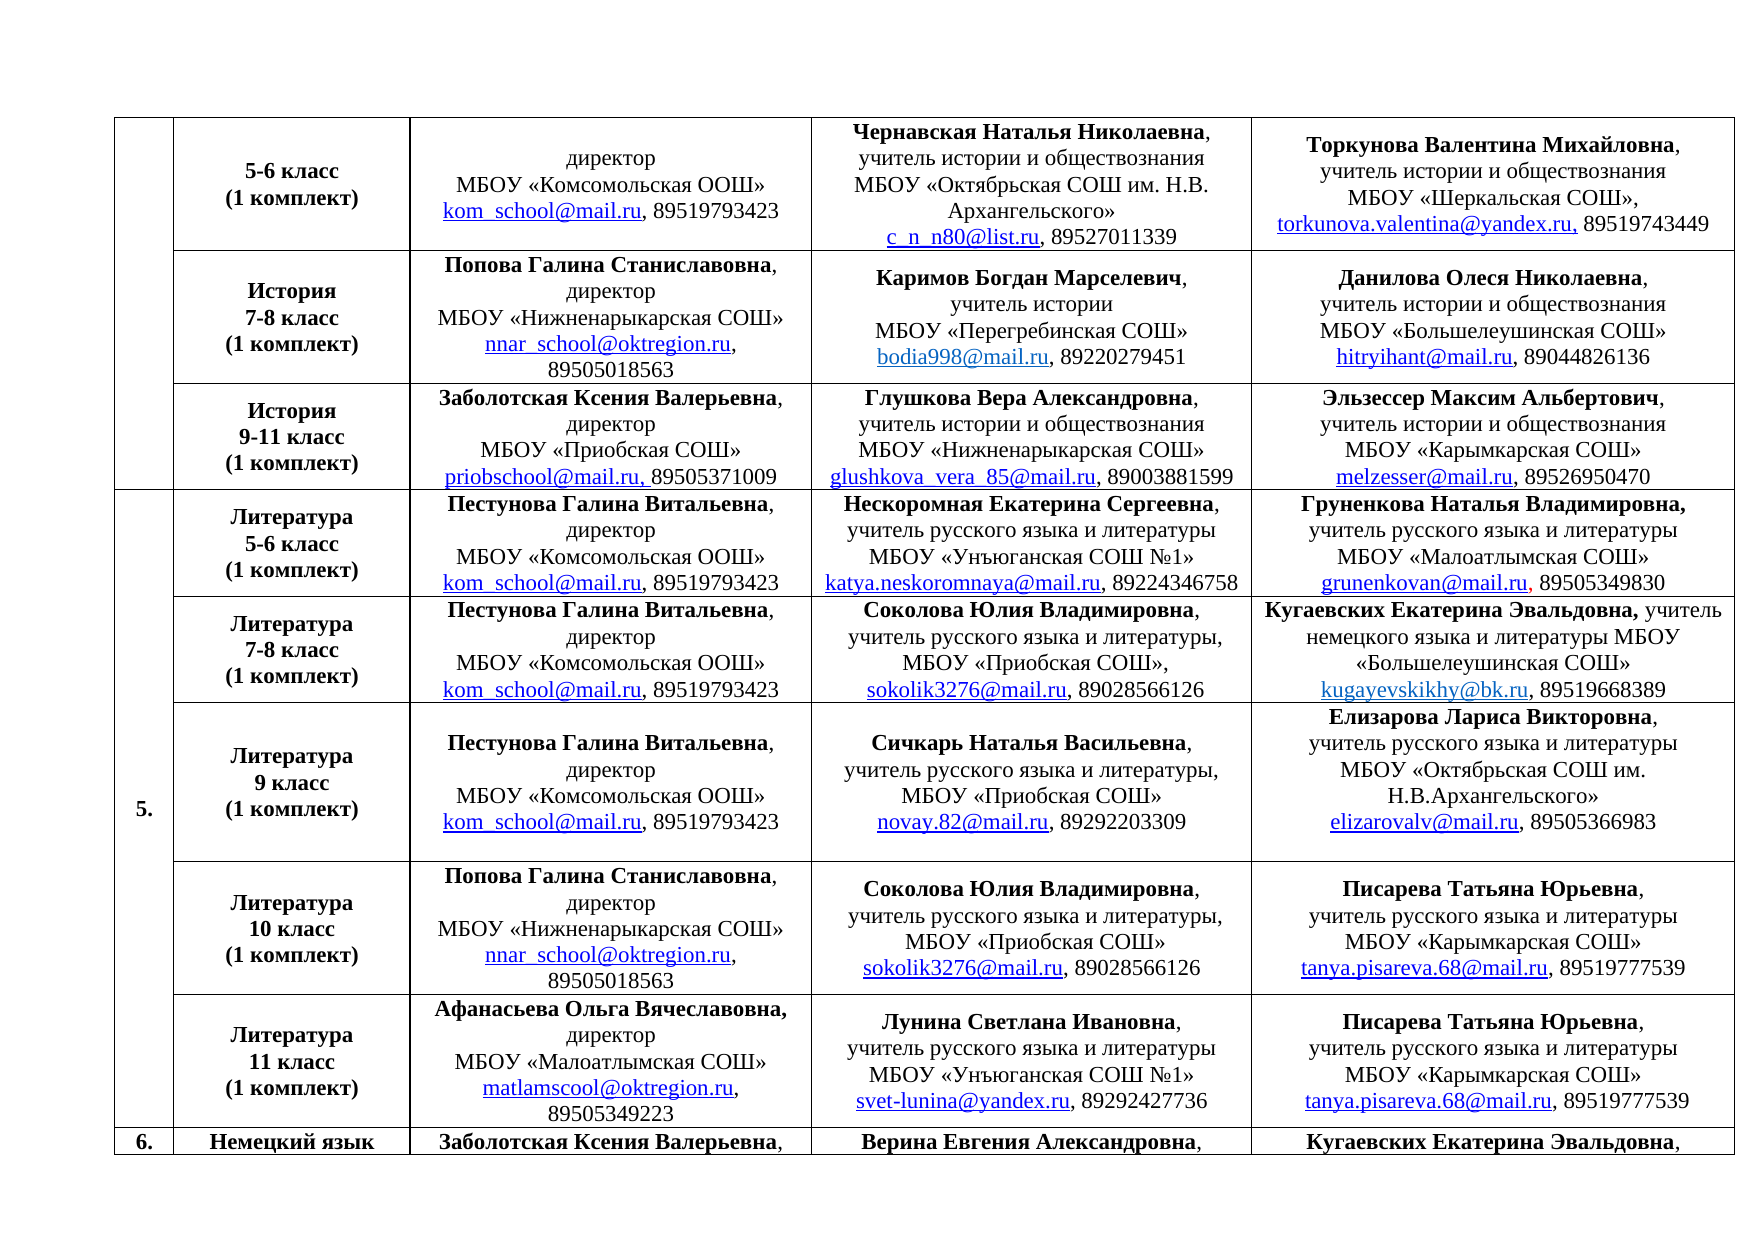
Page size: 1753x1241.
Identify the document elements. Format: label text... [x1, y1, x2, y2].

table_cell 4. [115, 118, 173, 489]
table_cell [174, 1128, 409, 1154]
table_cell Пестунова Галина Витальевна, директор МБОУ «Комсомольская ООШ» kom_school@mail.ru, 89519793423 [411, 490, 811, 596]
table_cell История 7-8 класс (1 комплект) [174, 251, 409, 383]
table_cell Пестунова Галина Витальевна, директор МБОУ «Комсомольская ООШ» kom_school@mail.ru, 89519793423 [411, 703, 811, 861]
table_cell История 9-11 класс (1 комплект) [174, 384, 409, 489]
table_cell Заболотская Ксения Валерьевна, директор МБОУ «Приобская СОШ» priobschool@mail.ru, 89505371009 [411, 384, 811, 489]
table_cell Соколова Юлия Владимировна, учитель русского языка и литературы, МБОУ «Приобская СОШ», sokolik3276@mail.ru, 89028566126 [812, 597, 1251, 702]
table_cell Лунина Светлана Ивановна, учитель русского языка и литературы МБОУ «Унъюганская СОШ №1» svet-lunina@yandex.ru, 89292427736 [812, 995, 1251, 1127]
table_cell Эльзессер Максим Альбертович, учитель истории и обществознания МБОУ «Карымкарская СОШ» melzesser@mail.ru, 89526950470 [1252, 384, 1734, 489]
table_cell Литература 7-8 класс (1 комплект) [174, 597, 409, 702]
table_cell Попова Галина Станиславовна, директор МБОУ «Нижненарыкарская СОШ» nnar_school@oktregion.ru, 89505018563 [411, 251, 811, 383]
table_cell Кугаевских Екатерина Эвальдовна, учитель немецкого языка и литературы МБОУ «Большелеушинская СОШ» kugayevskikhy@bk.ru, 89519668389 [1252, 597, 1734, 702]
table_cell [812, 1128, 1251, 1154]
table_cell Сичкарь Наталья Васильевна, учитель русского языка и литературы, МБОУ «Приобская СОШ» novay.82@mail.ru, 89292203309 [812, 703, 1251, 861]
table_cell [411, 1128, 811, 1154]
table_cell Писарева Татьяна Юрьевна, учитель русского языка и литературы МБОУ «Карымкарская СОШ» tanya.pisareva.68@mail.ru, 89519777539 [1252, 995, 1734, 1127]
table_cell Литература 10 класс (1 комплект) [174, 862, 409, 994]
table_cell Литература 5-6 класс (1 комплект) [174, 490, 409, 596]
table_cell 6. [115, 1128, 173, 1154]
table_cell Данилова Олеся Николаевна, учитель истории и обществознания МБОУ «Большелеушинская СОШ» hitryihant@mail.ru, 89044826136 [1252, 251, 1734, 383]
table_cell Елизарова Лариса Викторовна, учитель русского языка и литературы МБОУ «Октябрьская СОШ им. Н.В.Архангельского» elizarovalv@mail.ru, 89505366983 [1252, 703, 1734, 861]
table_cell Глушкова Вера Александровна, учитель истории и обществознания МБОУ «Нижненарыкарская СОШ» glushkova_vera_85@mail.ru, 89003881599 [812, 384, 1251, 489]
table_cell 5. [115, 490, 173, 1127]
table_cell Литература 11 класс (1 комплект) [174, 995, 409, 1127]
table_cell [812, 118, 1251, 250]
table_cell Пестунова Галина Витальевна, директор МБОУ «Комсомольская ООШ» kom_school@mail.ru, 89519793423 [411, 597, 811, 702]
table_cell Каримов Богдан Марселевич, учитель истории МБОУ «Перегребинская СОШ» bodia998@mail.ru, 89220279451 [812, 251, 1251, 383]
table_cell Литература 9 класс (1 комплект) [174, 703, 409, 861]
table_cell Афанасьева Ольга Вячеславовна, директор МБОУ «Малоатлымская СОШ» matlamscool@oktregion.ru, 89505349223 [411, 995, 811, 1127]
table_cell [174, 118, 409, 250]
table_cell Груненкова Наталья Владимировна, учитель русского языка и литературы МБОУ «Малоатлымская СОШ» grunenkovan@mail.ru, 89505349830 [1252, 490, 1734, 596]
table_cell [1252, 1128, 1734, 1154]
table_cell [1252, 118, 1734, 250]
table_cell Нескоромная Екатерина Сергеевна, учитель русского языка и литературы МБОУ «Унъюганская СОШ №1» katya.neskoromnaya@mail.ru, 89224346758 [812, 490, 1251, 596]
table_cell Писарева Татьяна Юрьевна, учитель русского языка и литературы МБОУ «Карымкарская СОШ» tanya.pisareva.68@mail.ru, 89519777539 [1252, 862, 1734, 994]
table_cell Попова Галина Станиславовна, директор МБОУ «Нижненарыкарская СОШ» nnar_school@oktregion.ru, 89505018563 [411, 862, 811, 994]
table_cell Соколова Юлия Владимировна, учитель русского языка и литературы, МБОУ «Приобская СОШ» sokolik3276@mail.ru, 89028566126 [812, 862, 1251, 994]
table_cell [411, 118, 811, 250]
